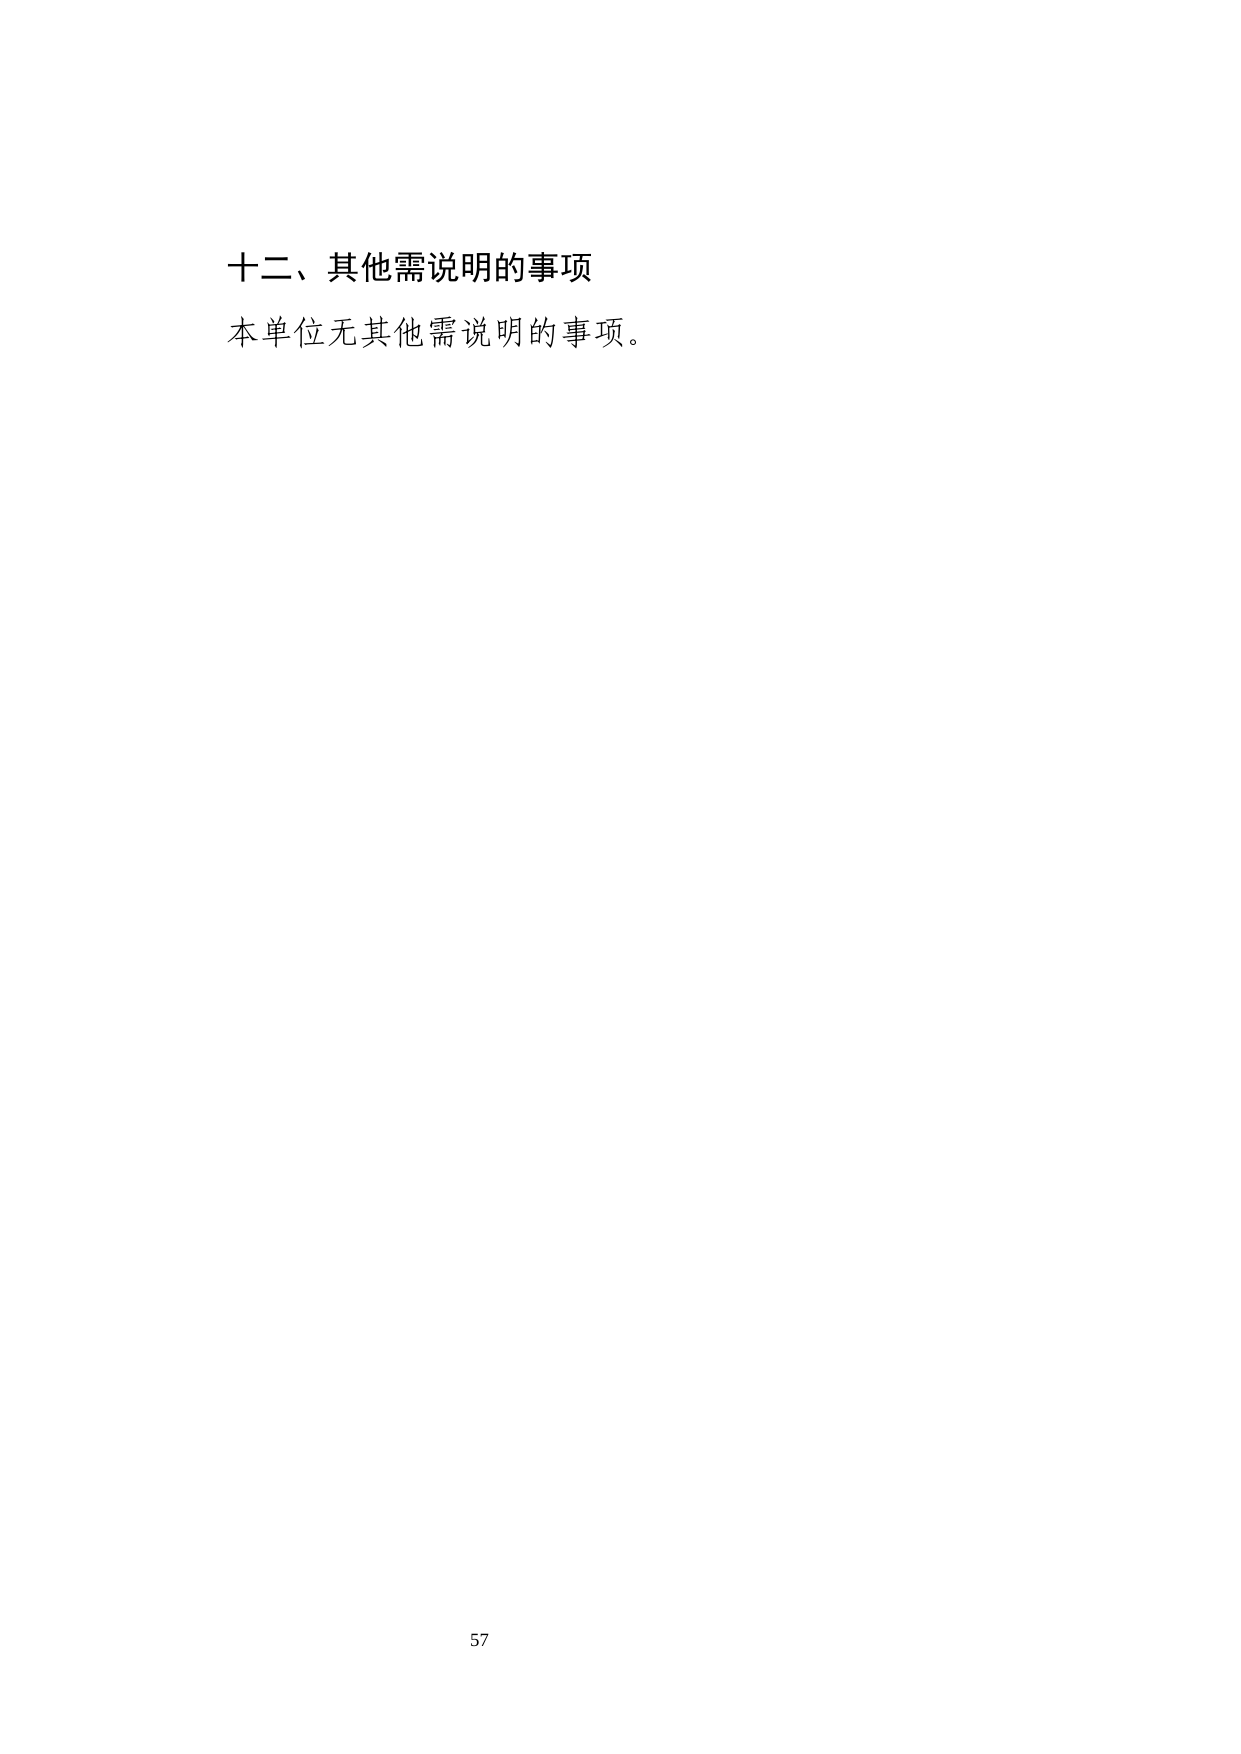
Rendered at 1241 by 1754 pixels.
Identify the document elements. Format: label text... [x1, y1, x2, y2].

text 本单位无其他需说明的事项。 [159, 298, 1081, 363]
text 十二、其他需说明的事项 [159, 233, 1081, 298]
